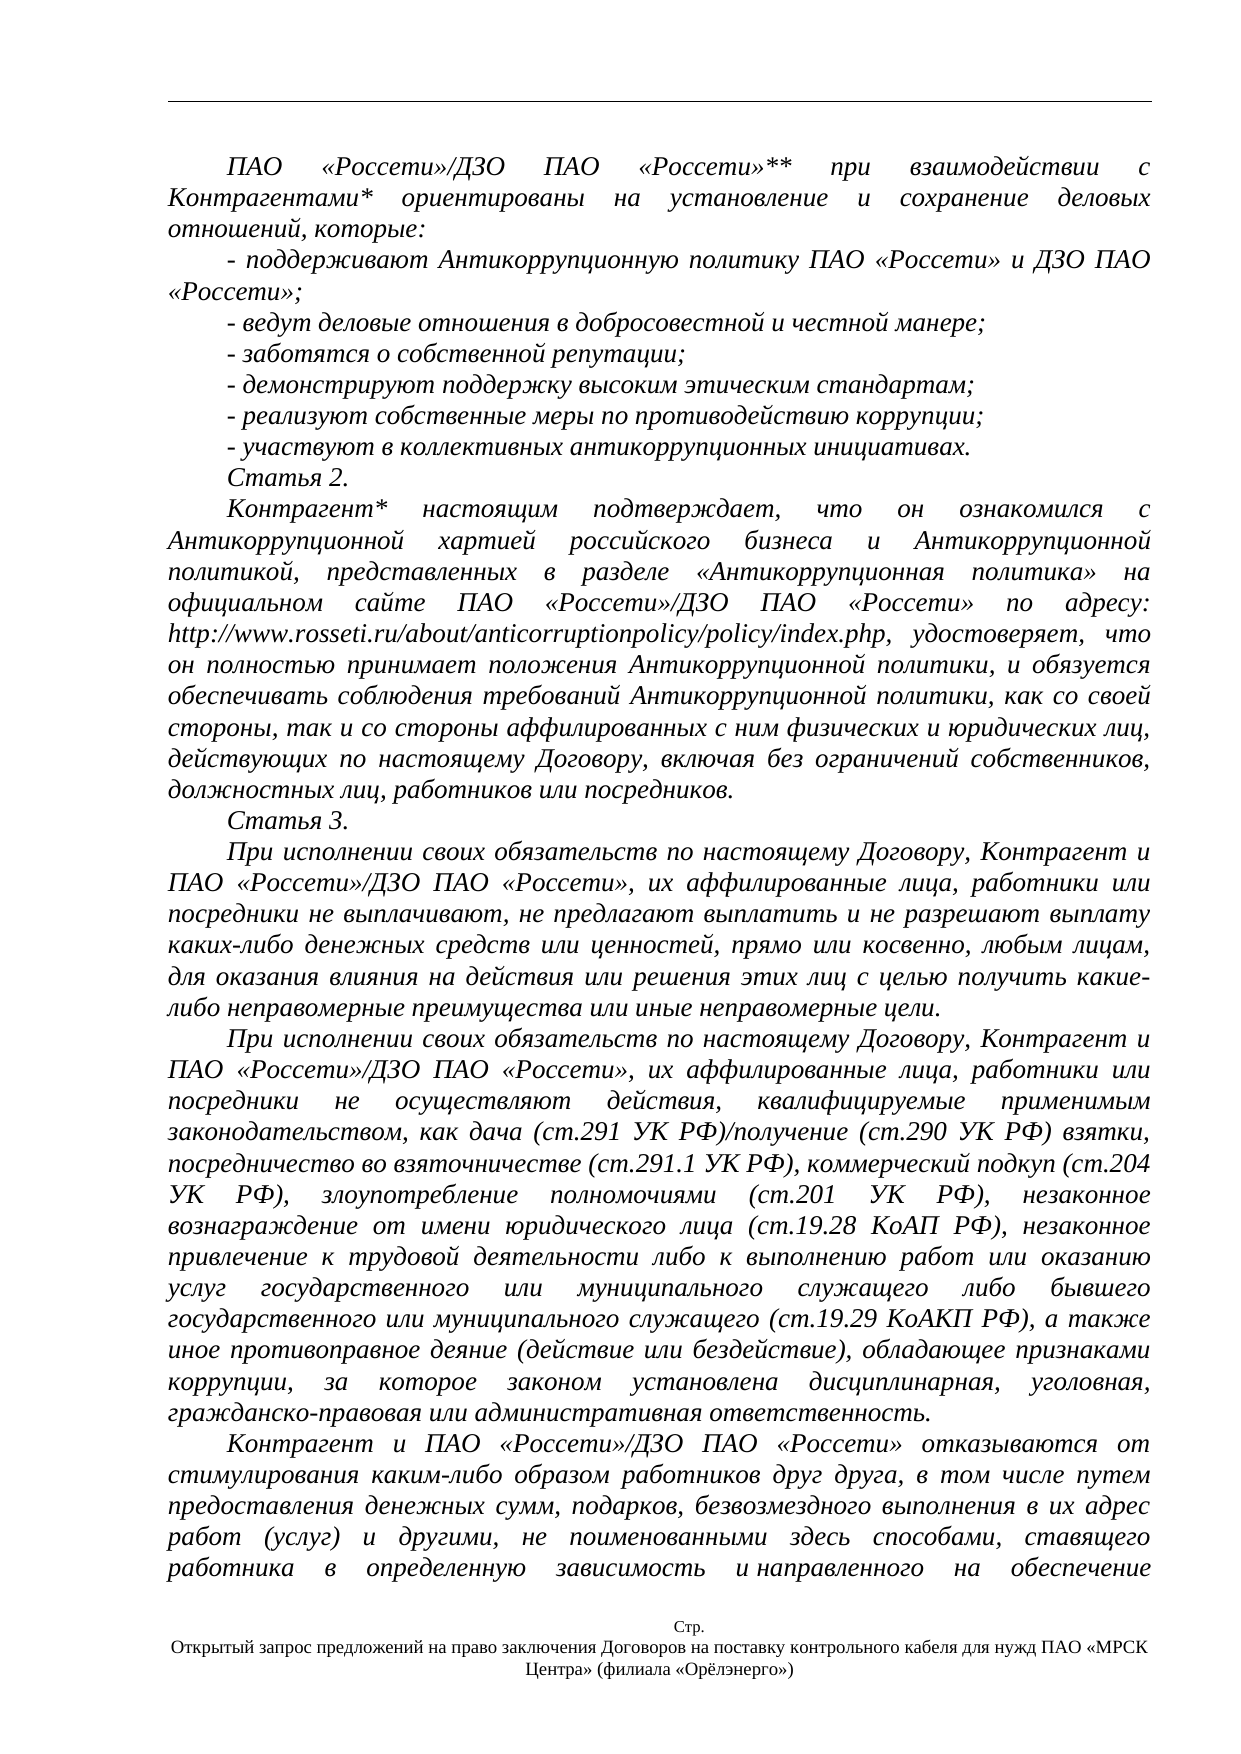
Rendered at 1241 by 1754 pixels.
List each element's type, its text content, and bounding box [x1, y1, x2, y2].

text - ведут деловые отношения в добросовестной и честной манере; [168, 306, 1152, 337]
text - поддерживают Антикоррупционную политику ПАО «Россети» и ДЗО ПАО «Россети»; [168, 243, 1152, 306]
text Контрагент* настоящим подтверждает, что он ознакомился с Антикоррупционной хартией российского бизнеса и Антикоррупционной политикой, представленных в разделе «Антикоррупционная политика» на официальном сайте ПАО «Россети»/ДЗО ПАО «Россети» по адресу: http://www.rosseti.ru/about/anticorruptionpolicy/policy/index.php, удостоверяет, что он полностью принимает положения Антикоррупционной политики, и обязуется обеспечивать соблюдения требований Антикоррупционной политики, как со своей стороны, так и со стороны аффилированных с ним физических и юридических лиц, действующих по настоящему Договору, включая без ограничений собственников, должностных лиц, работников или посредников. [168, 493, 1152, 804]
text При исполнении своих обязательств по настоящему Договору, Контрагент и ПАО «Россети»/ДЗО ПАО «Россети», их аффилированные лица, работники или посредники не выплачивают, не предлагают выплатить и не разрешают выплату каких-либо денежных средств или ценностей, прямо или косвенно, любым лицам, для оказания влияния на действия или решения этих лиц с целью получить какие-либо неправомерные преимущества или иные неправомерные цели. [168, 835, 1152, 1022]
text Статья 2. [168, 461, 1152, 493]
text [168, 1427, 1152, 1583]
text - реализуют собственные меры по противодействию коррупции; [168, 399, 1152, 430]
text - заботятся о собственной репутации; [168, 337, 1152, 368]
text ПАО «Россети»/ДЗО ПАО «Россети»** при взаимодействии с Контрагентами* ориентированы на установление и сохранение деловых отношений, которые: [168, 150, 1152, 243]
text Статья 3. [168, 804, 1152, 835]
text - демонстрируют поддержку высоким этическим стандартам; [168, 368, 1152, 399]
text - участвуют в коллективных антикоррупционных инициативах. [168, 430, 1152, 461]
text При исполнении своих обязательств по настоящему Договору, Контрагент и ПАО «Россети»/ДЗО ПАО «Россети», их аффилированные лица, работники или посредники не осуществляют действия, квалифицируемые применимым законодательством, как дача (ст.291 УК РФ)/получение (ст.290 УК РФ) взятки, посредничество во взяточничестве (ст.291.1 УК РФ), коммерческий подкуп (ст.204 УК РФ), злоупотребление полномочиями (ст.201 УК РФ), незаконное вознаграждение от имени юридического лица (ст.19.28 КоАП РФ), незаконное привлечение к трудовой деятельности либо к выполнению работ или оказанию услуг государственного или муниципального служащего либо бывшего государственного или муниципального служащего (ст.19.29 КоАКП РФ), а также иное противоправное деяние (действие или бездействие), обладающее признаками коррупции, за которое законом установлена дисциплинарная, уголовная, гражданско-правовая или административная ответственность. [168, 1022, 1152, 1427]
